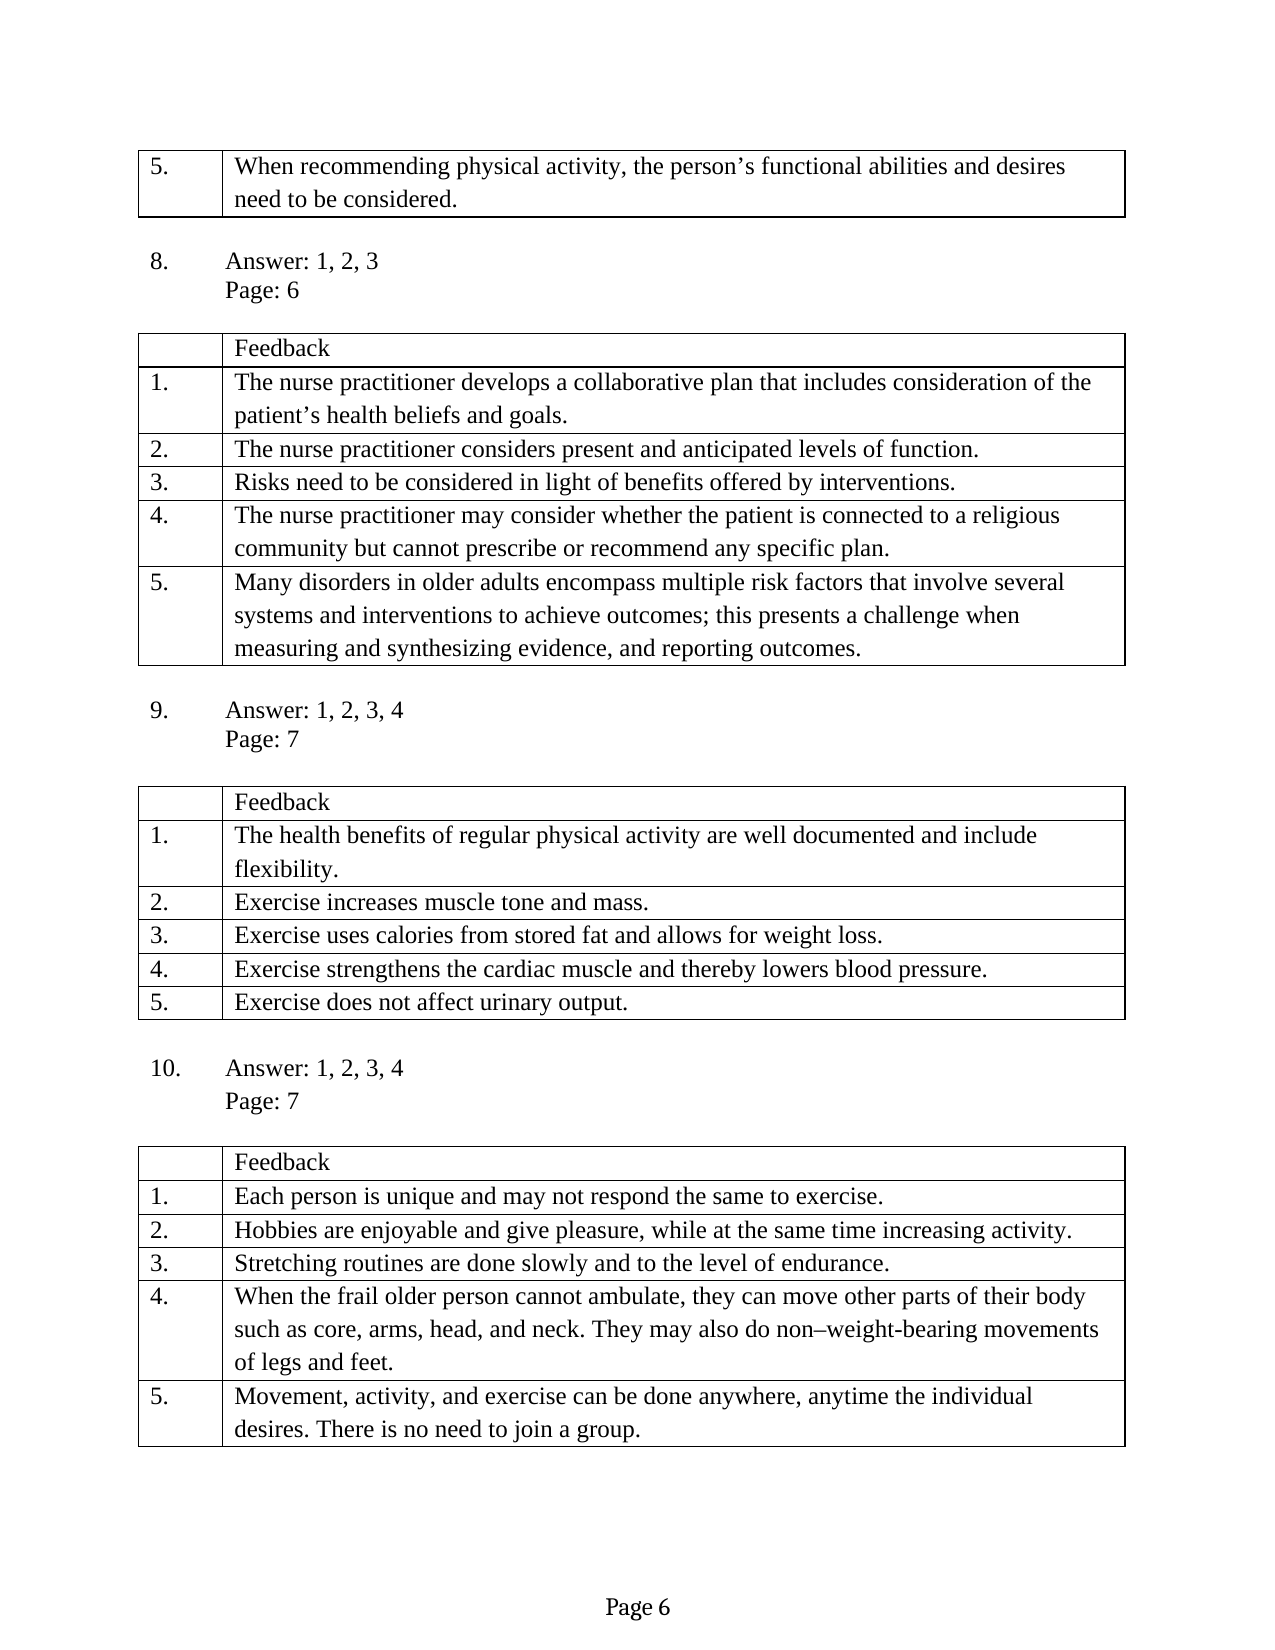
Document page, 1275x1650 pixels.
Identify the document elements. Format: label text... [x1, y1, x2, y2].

table_cell The health benefits of regular physical activity are well documented and include flexibility. [223, 821, 1124, 886]
table_cell Hobbies are enjoyable and give pleasure, while at the same time increasing activity. [223, 1215, 1124, 1247]
table_header [139, 334, 222, 366]
table_cell Exercise uses calories from stored fat and allows for weight loss. [223, 920, 1124, 953]
table_header Feedback [223, 787, 1124, 819]
table_cell 2. [139, 1215, 222, 1247]
table_header [139, 1147, 222, 1180]
table_cell 5. [139, 151, 222, 216]
table_header [139, 787, 222, 819]
table_cell The nurse practitioner considers present and anticipated levels of function. [223, 434, 1124, 466]
table_cell 3. [139, 1248, 222, 1280]
table_cell When the frail older person cannot ambulate, they can move other parts of their body such as core, arms, head, and neck. They may also do non–weight-bearing movements of legs and feet. [223, 1281, 1124, 1380]
table_cell 5. [139, 567, 222, 665]
text Page: 6 [150, 275, 1125, 332]
table_header Feedback [223, 334, 1124, 366]
table_cell Exercise increases muscle tone and mass. [223, 887, 1124, 919]
table_cell Each person is unique and may not respond the same to exercise. [223, 1181, 1124, 1214]
table_cell The nurse practitioner develops a collaborative plan that includes consideration of the patient’s health beliefs and goals. [223, 368, 1124, 433]
table_cell 4. [139, 954, 222, 986]
table_cell Risks need to be considered in light of benefits offered by interventions. [223, 467, 1124, 499]
table_cell When recommending physical activity, the person’s functional abilities and desires need to be considered. [223, 151, 1124, 216]
table_header Feedback [223, 1147, 1124, 1180]
table_cell 1. [139, 821, 222, 886]
table_cell 5. [139, 987, 222, 1019]
table_cell 3. [139, 467, 222, 499]
table_cell 2. [139, 434, 222, 466]
table_cell 1. [139, 1181, 222, 1214]
text Page: 7 [150, 724, 1125, 752]
table_cell 2. [139, 887, 222, 919]
table_cell 5. [139, 1381, 222, 1446]
table_cell Many disorders in older adults encompass multiple risk factors that involve several systems and interventions to achieve outcomes; this presents a challenge when measuring and synthesizing evidence, and reporting outcomes. [223, 567, 1124, 665]
table_cell 1. [139, 368, 222, 433]
table_cell 4. [139, 501, 222, 566]
table_cell 4. [139, 1281, 222, 1380]
table_cell Exercise strengthens the cardiac muscle and thereby lowers blood pressure. [223, 954, 1124, 986]
table_cell The nurse practitioner may consider whether the patient is connected to a religious community but cannot prescribe or recommend any specific plan. [223, 501, 1124, 566]
text 9. Answer: 1, 2, 3, 4 [150, 695, 1125, 724]
table_cell Stretching routines are done slowly and to the level of endurance. [223, 1248, 1124, 1280]
list 10. Answer: 1, 2, 3, 4 [150, 1053, 1125, 1082]
table_cell Exercise does not affect urinary output. [223, 987, 1124, 1019]
table_cell Movement, activity, and exercise can be done anywhere, anytime the individual desires. There is no need to join a group. [223, 1381, 1124, 1446]
text 8. Answer: 1, 2, 3 [150, 246, 1125, 275]
table_cell 3. [139, 920, 222, 953]
list Page: 7 [150, 1086, 1125, 1143]
